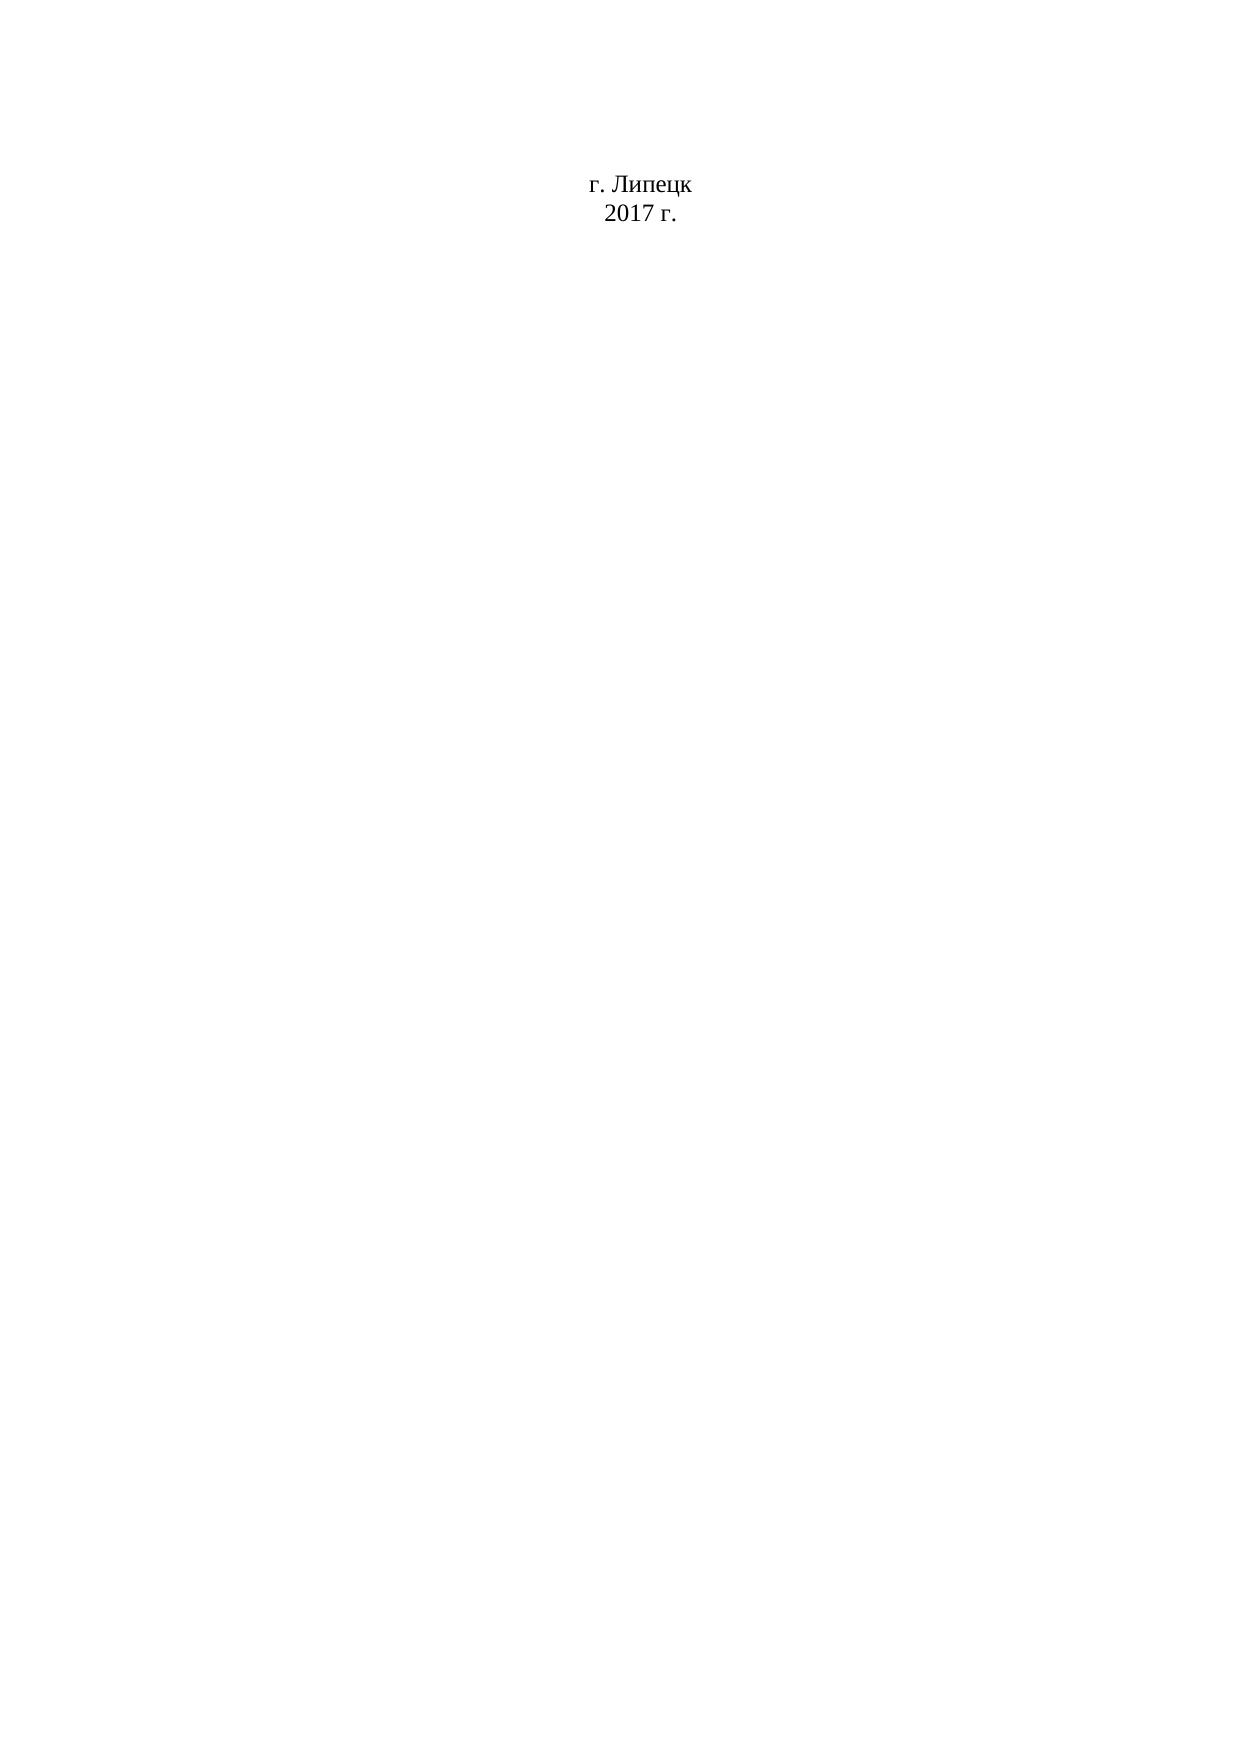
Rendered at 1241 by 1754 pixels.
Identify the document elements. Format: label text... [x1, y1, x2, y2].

text г. Липецк 2017 г. [129, 169, 1152, 227]
